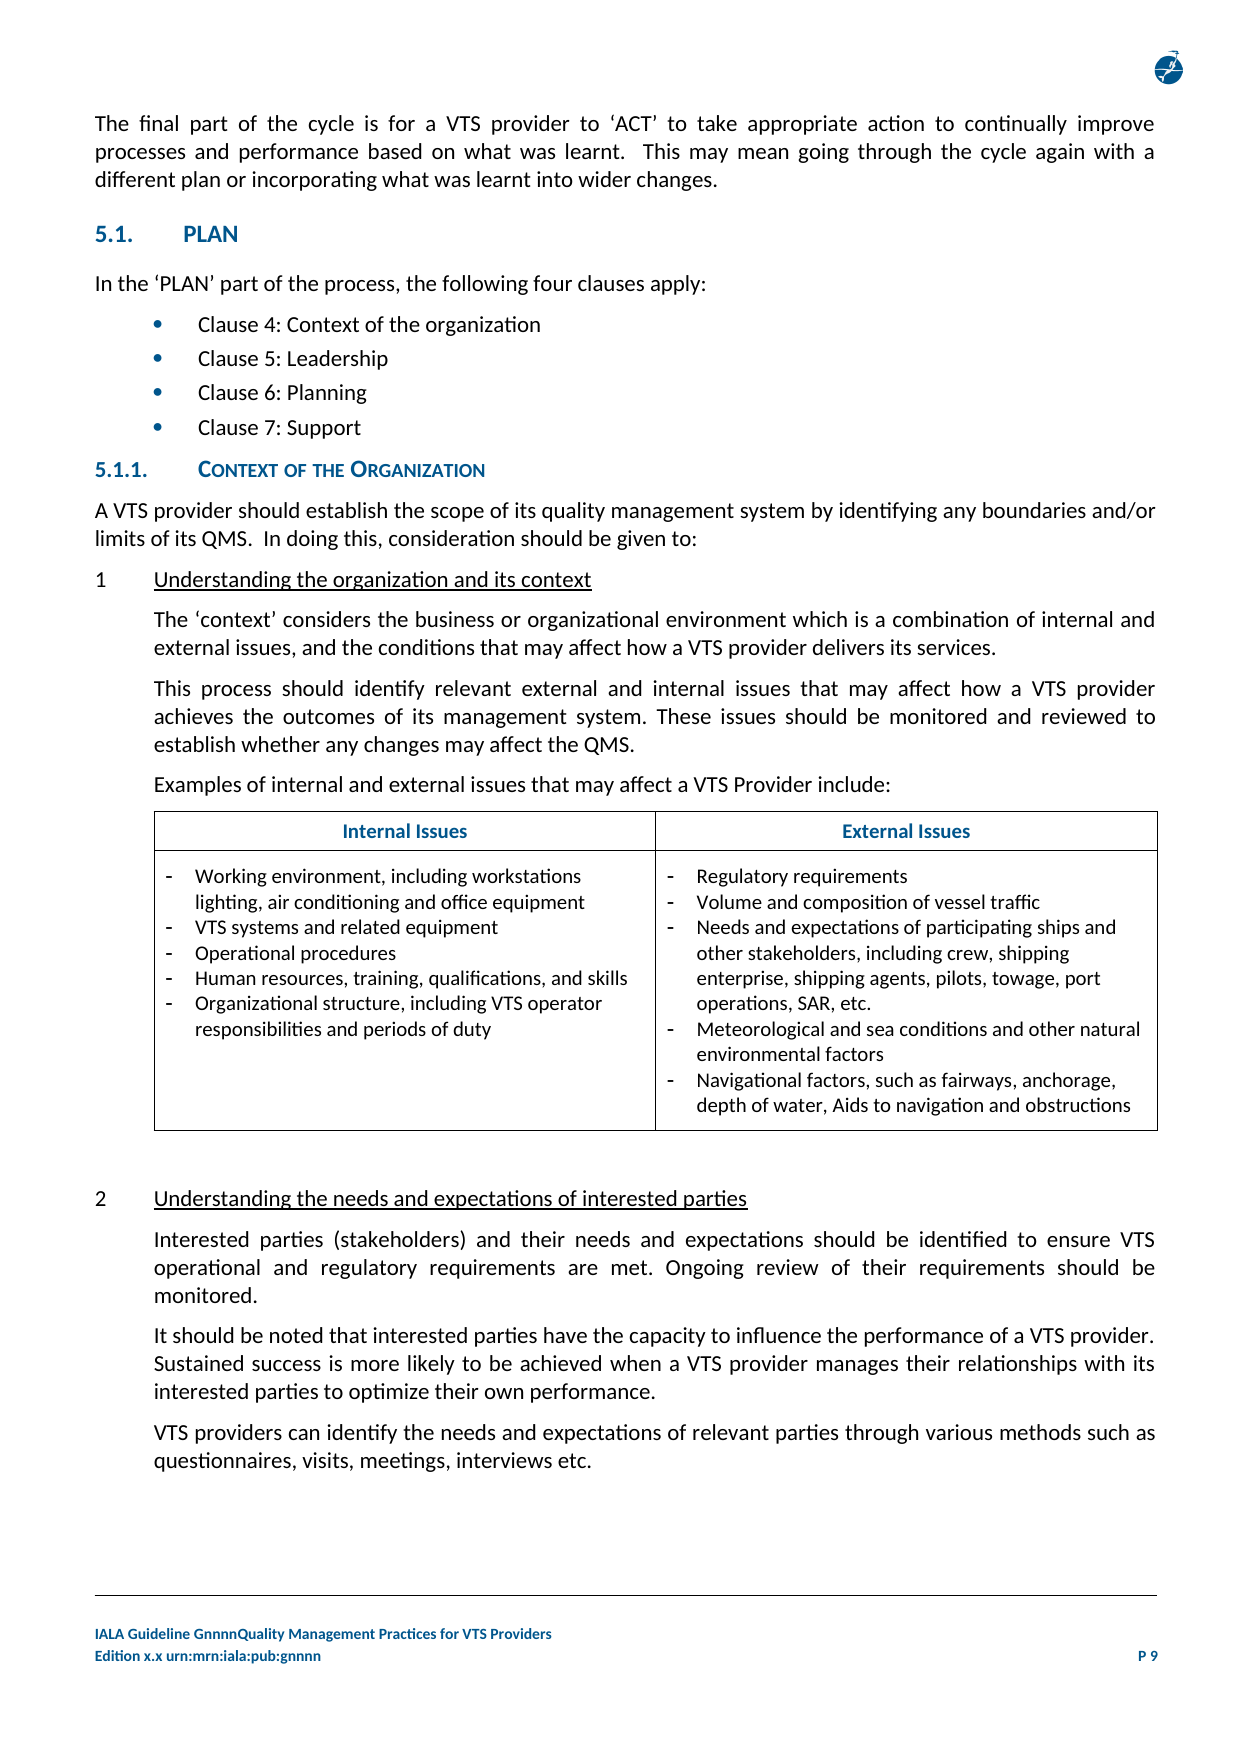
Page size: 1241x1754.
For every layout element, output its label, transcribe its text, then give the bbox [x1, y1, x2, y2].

text Clause 6: Planning [153, 378, 1157, 407]
text It should be noted that interested parties have the capacity to influence the performance of a VTS provider. Sustained success is more likely to be achieved when a VTS provider manages their relationships with its interested parties to optimize their own performance. [153, 1321, 1157, 1405]
table_header Internal Issues [155, 812, 655, 850]
text In the ‘PLAN’ part of the process, the following four clauses apply: [94, 269, 1157, 297]
list Understanding the needs and expectations of interested parties [94, 1184, 1157, 1212]
text Clause 4: Context of the organization [153, 310, 1157, 338]
text Clause 7: Support [153, 413, 1157, 441]
text The ‘context’ considers the business or organizational environment which is a combination of internal and external issues, and the conditions that may affect how a VTS provider delivers its services. [153, 605, 1157, 661]
text This process should identify relevant external and internal issues that may affect how a VTS provider achieves the outcomes of its management system. These issues should be monitored and reviewed to establish whether any changes may affect the QMS. [153, 674, 1157, 758]
subtitle Context of the Organization [94, 453, 1069, 484]
text Interested parties (stakeholders) and their needs and expectations should be identified to ensure VTS operational and regulatory requirements are met. Ongoing review of their requirements should be monitored. [153, 1225, 1157, 1309]
text Examples of internal and external issues that may affect a VTS Provider include: [153, 771, 1157, 798]
table_cell Regulatory requirements Volume and composition of vessel traffic Needs and expectations of participating ships and other stakeholders, including crew, shipping enterprise, shipping agents, pilots, towage, port operations, SAR, etc. Meteorological and sea conditions and other natural environmental factors Navigational factors, such as fairways, anchorage, depth of water, Aids to navigation and obstructions [656, 851, 1157, 1130]
text The final part of the cycle is for a VTS provider to ‘ACT’ to take appropriate action to continually improve processes and performance based on what was learnt. This may mean going through the cycle again with a different plan or incorporating what was learnt into wider changes. [94, 109, 1157, 193]
text Clause 5: Leadership [153, 344, 1157, 372]
text A VTS provider should establish the scope of its quality management system by identifying any boundaries and/or limits of its QMS. In doing this, consideration should be given to: [94, 496, 1157, 552]
table_header External Issues [656, 812, 1157, 850]
subtitle PLAN [94, 218, 1157, 249]
text VTS providers can identify the needs and expectations of relevant parties through various methods such as questionnaires, visits, meetings, interviews etc. [153, 1418, 1157, 1474]
list Understanding the organization and its context [94, 565, 1157, 593]
table_cell Working environment, including workstations lighting, air conditioning and office equipment VTS systems and related equipment Operational procedures Human resources, training, qualifications, and skills Organizational structure, including VTS operator responsibilities and periods of duty [155, 851, 655, 1130]
picture [1123, 0, 1241, 119]
